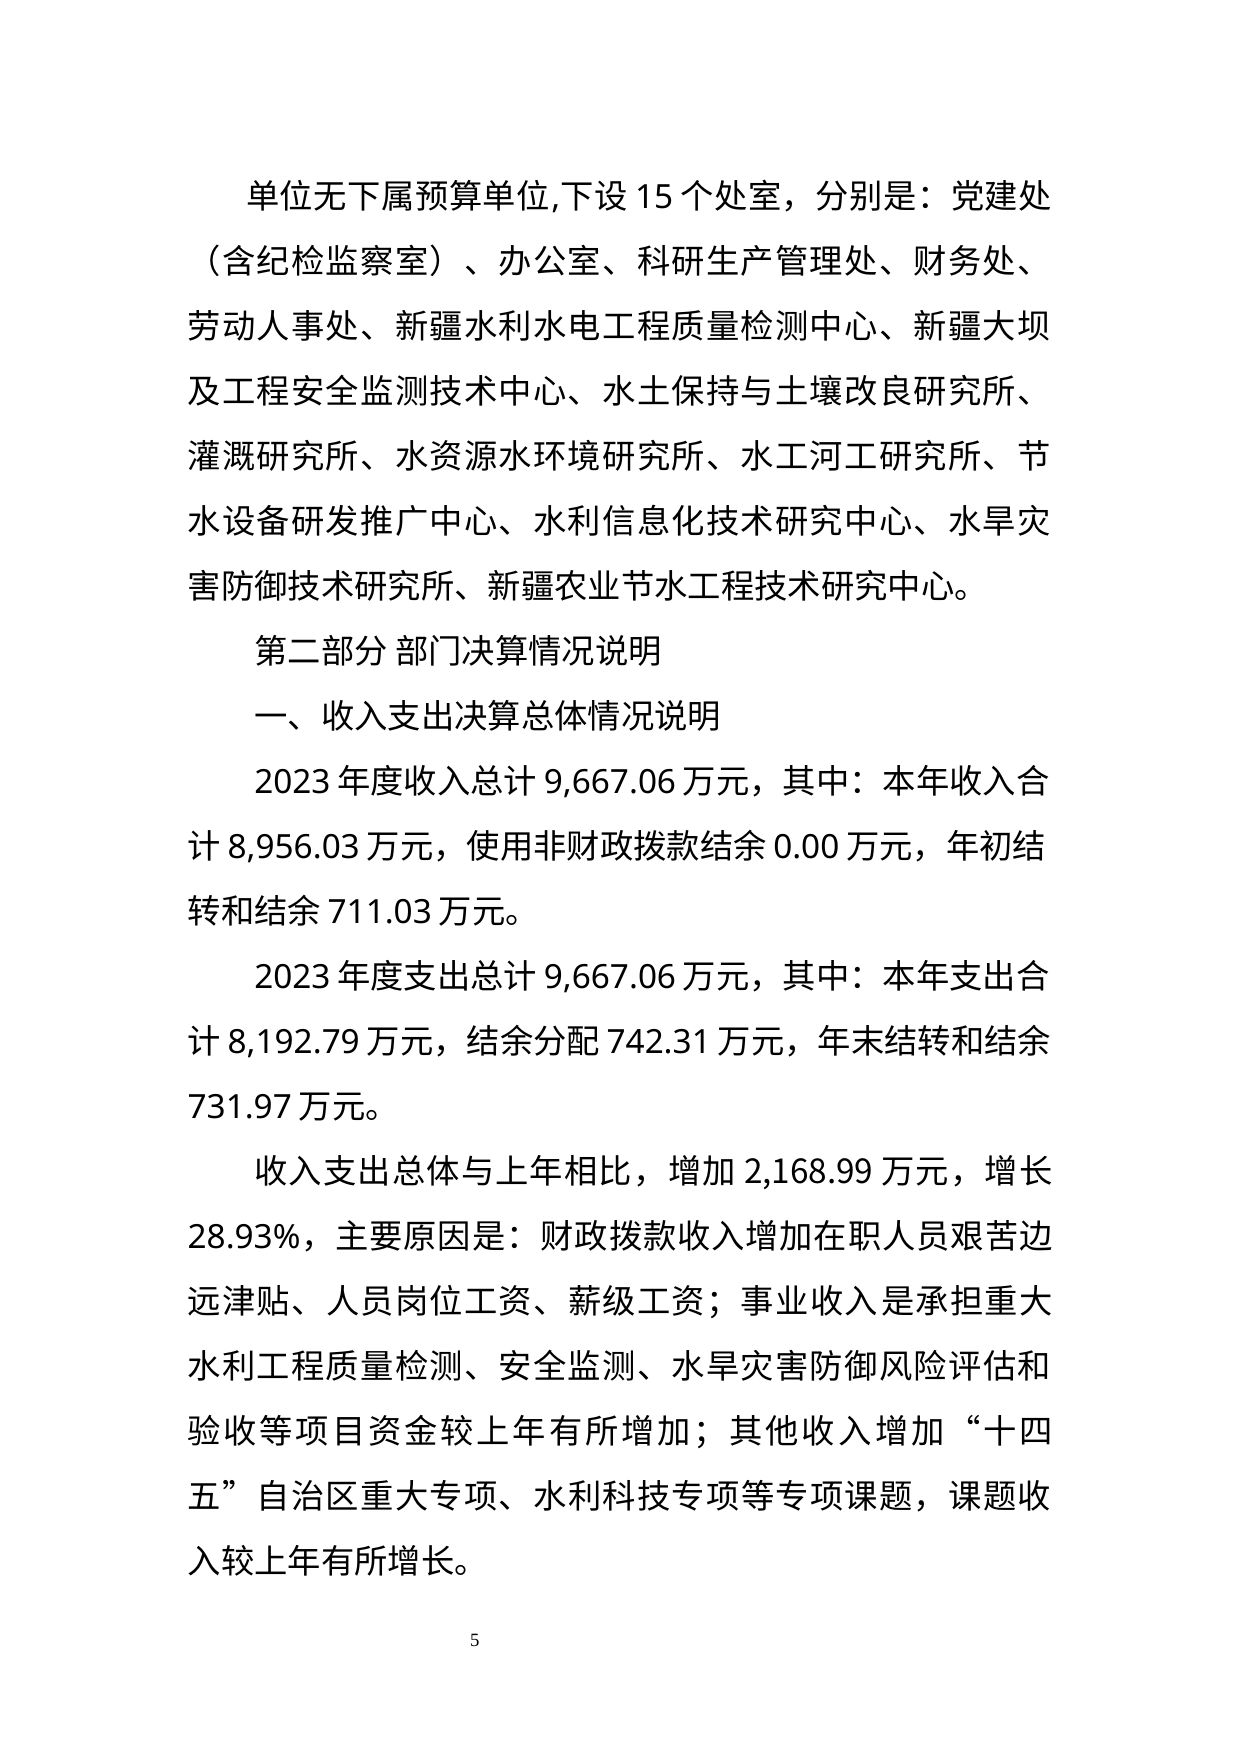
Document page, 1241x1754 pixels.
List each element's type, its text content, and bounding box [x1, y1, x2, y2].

text 一、收入支出决算总体情况说明 [187, 682, 1053, 747]
text 2023年度收入总计9,667.06万元，其中：本年收入合计8,956.03万元，使用非财政拨款结余0.00万元，年初结转和结余711.03万元。 [187, 747, 1053, 942]
text 收入支出总体与上年相比，增加2,168.99万元，增长28.93%，主要原因是：财政拨款收入增加在职人员艰苦边远津贴、人员岗位工资、薪级工资；事业收入是承担重大水利工程质量检测、安全监测、水旱灾害防御风险评估和验收等项目资金较上年有所增加；其他收入增加“十四五”自治区重大专项、水利科技专项等专项课题，课题收入较上年有所增长。 [187, 1137, 1053, 1592]
list 单位无下属预算单位,下设15个处室，分别是：党建处（含纪检监察室）、办公室、科研生产管理处、财务处、劳动人事处、新疆水利水电工程质量检测中心、新疆大坝及工程安全监测技术中心、水土保持与土壤改良研究所、灌溉研究所、水资源水环境研究所、水工河工研究所、节水设备研发推广中心、水利信息化技术研究中心、水旱灾害防御技术研究所、新疆农业节水工程技术研究中心。 [187, 162, 1053, 617]
text 第二部分 部门决算情况说明 [187, 617, 1053, 682]
text 2023年度支出总计9,667.06万元，其中：本年支出合计8,192.79万元，结余分配742.31万元，年末结转和结余731.97万元。 [187, 942, 1053, 1137]
